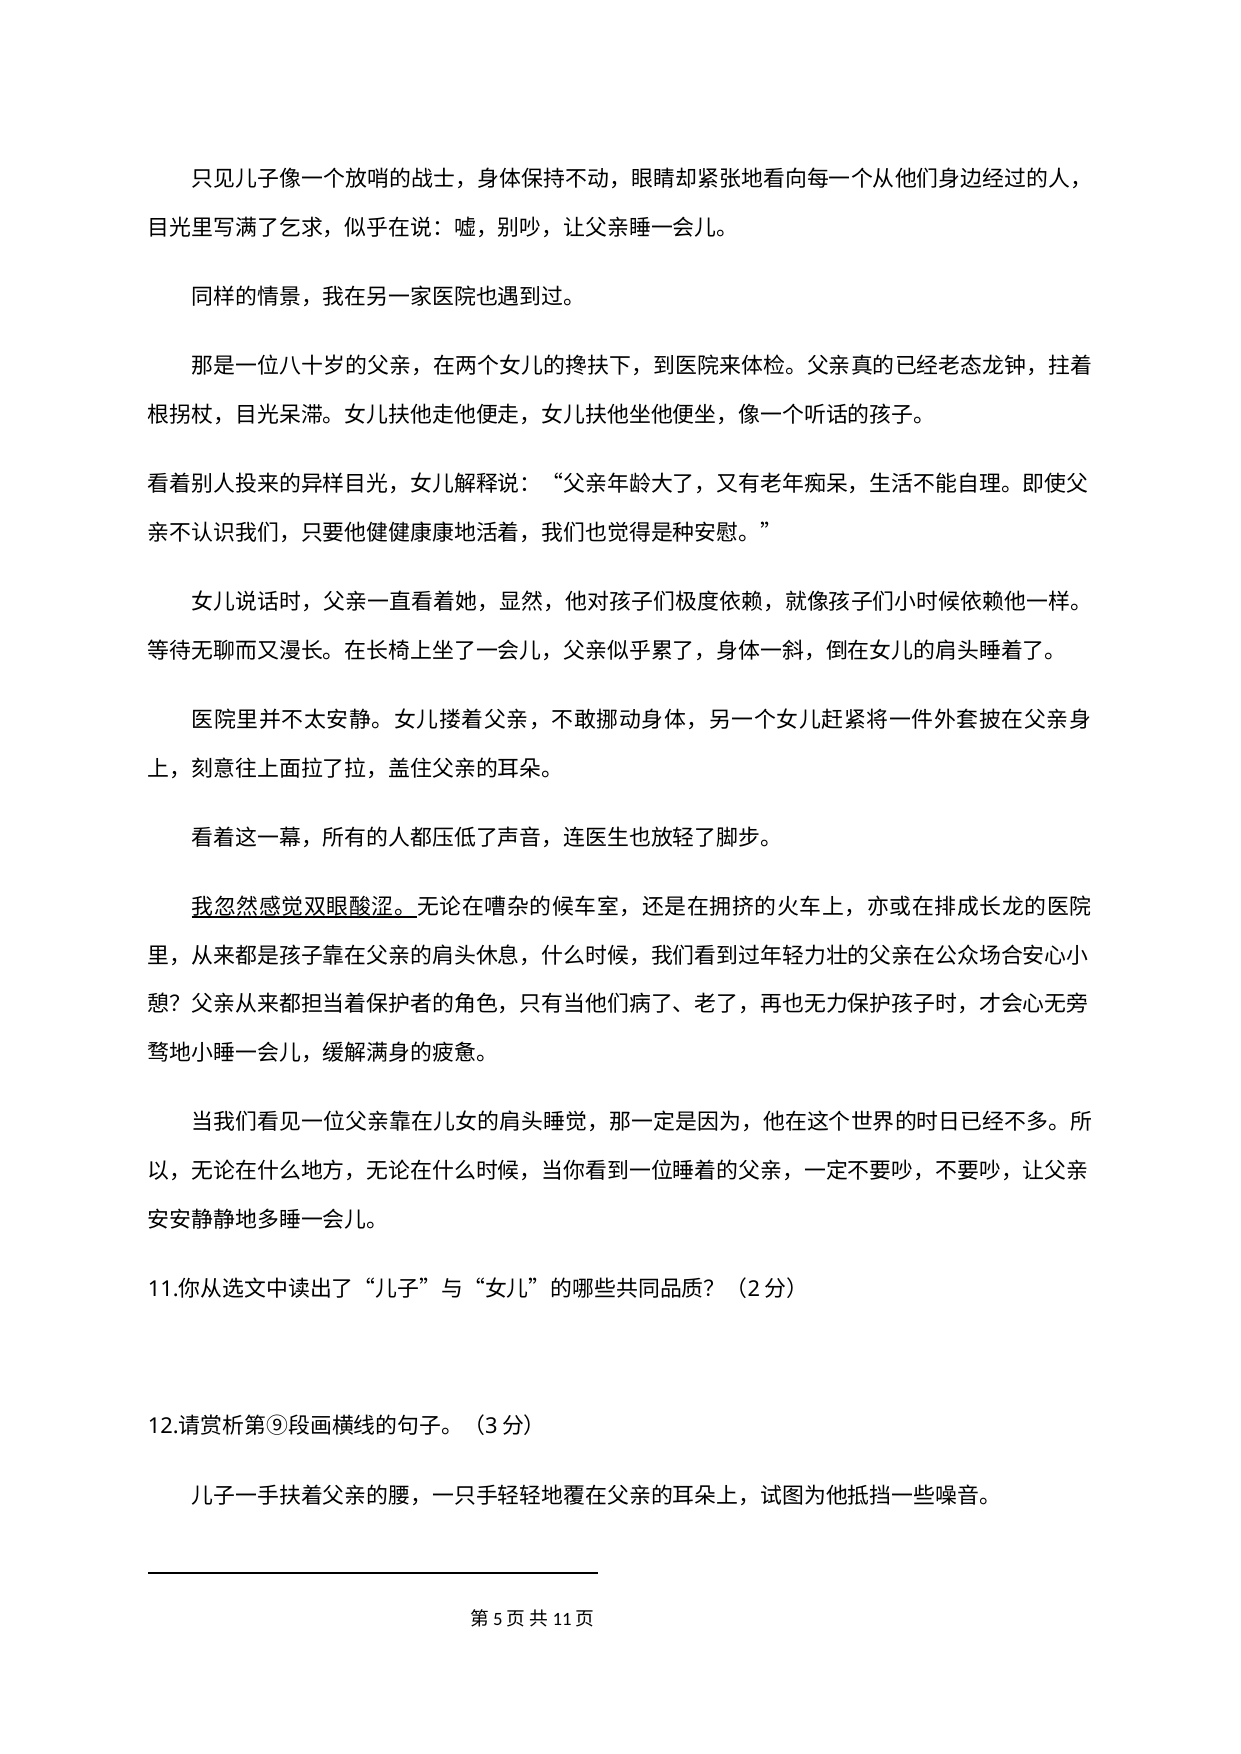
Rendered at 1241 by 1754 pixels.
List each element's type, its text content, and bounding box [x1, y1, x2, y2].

text 女儿说话时，父亲一直看着她，显然，他对孩子们极度依赖，就像孩子们小时候依赖他一样。等待无聊而又漫长。在长椅上坐了一会儿，父亲似乎累了，身体一斜，倒在女儿的肩头睡着了。 [148, 583, 1092, 665]
text 同样的情景，我在另一家医院也遇到过。 [148, 278, 1092, 311]
text 那是一位八十岁的父亲，在两个女儿的搀扶下，到医院来体检。父亲真的已经老态龙钟，拄着根拐杖，目光呆滞。女儿扶他走他便走，女儿扶他坐他便坐，像一个听话的孩子。 [148, 348, 1092, 429]
text 12.请赏析第⑨段画横线的句子。（3分） [148, 1408, 1092, 1441]
text 看着这一幕，所有的人都压低了声音，连医生也放轻了脚步。 [148, 819, 1092, 852]
text 只见儿子像一个放哨的战士，身体保持不动，眼睛却紧张地看向每一个从他们身边经过的人，目光里写满了乞求，似乎在说：嘘，别吵，让父亲睡一会儿。 [148, 161, 1092, 242]
text 我忽然感觉双眼酸涩。无论在嘈杂的候车室，还是在拥挤的火车上，亦或在排成长龙的医院里，从来都是孩子靠在父亲的肩头休息，什么时候，我们看到过年轻力壮的父亲在公众场合安心小憩？父亲从来都担当着保护者的角色，只有当他们病了、老了，再也无力保护孩子时，才会心无旁骛地小睡一会儿，缓解满身的疲惫。 [148, 888, 1092, 1067]
text 11.你从选文中读出了“儿子”与“女儿”的哪些共同品质？（2分） [148, 1271, 1092, 1303]
text 看着别人投来的异样目光，女儿解释说：“父亲年龄大了，又有老年痴呆，生活不能自理。即使父亲不认识我们，只要他健健康康地活着，我们也觉得是种安慰。” [148, 466, 1092, 547]
text 当我们看见一位父亲靠在儿女的肩头睡觉，那一定是因为，他在这个世界的时日已经不多。所以，无论在什么地方，无论在什么时候，当你看到一位睡着的父亲，一定不要吵，不要吵，让父亲安安静静地多睡一会儿。 [148, 1104, 1092, 1234]
text 医院里并不太安静。女儿搂着父亲，不敢挪动身体，另一个女儿赶紧将一件外套披在父亲身上，刻意往上面拉了拉，盖住父亲的耳朵。 [148, 701, 1092, 783]
text 儿子一手扶着父亲的腰，一只手轻轻地覆在父亲的耳朵上，试图为他抵挡一些噪音。 [148, 1477, 1092, 1510]
